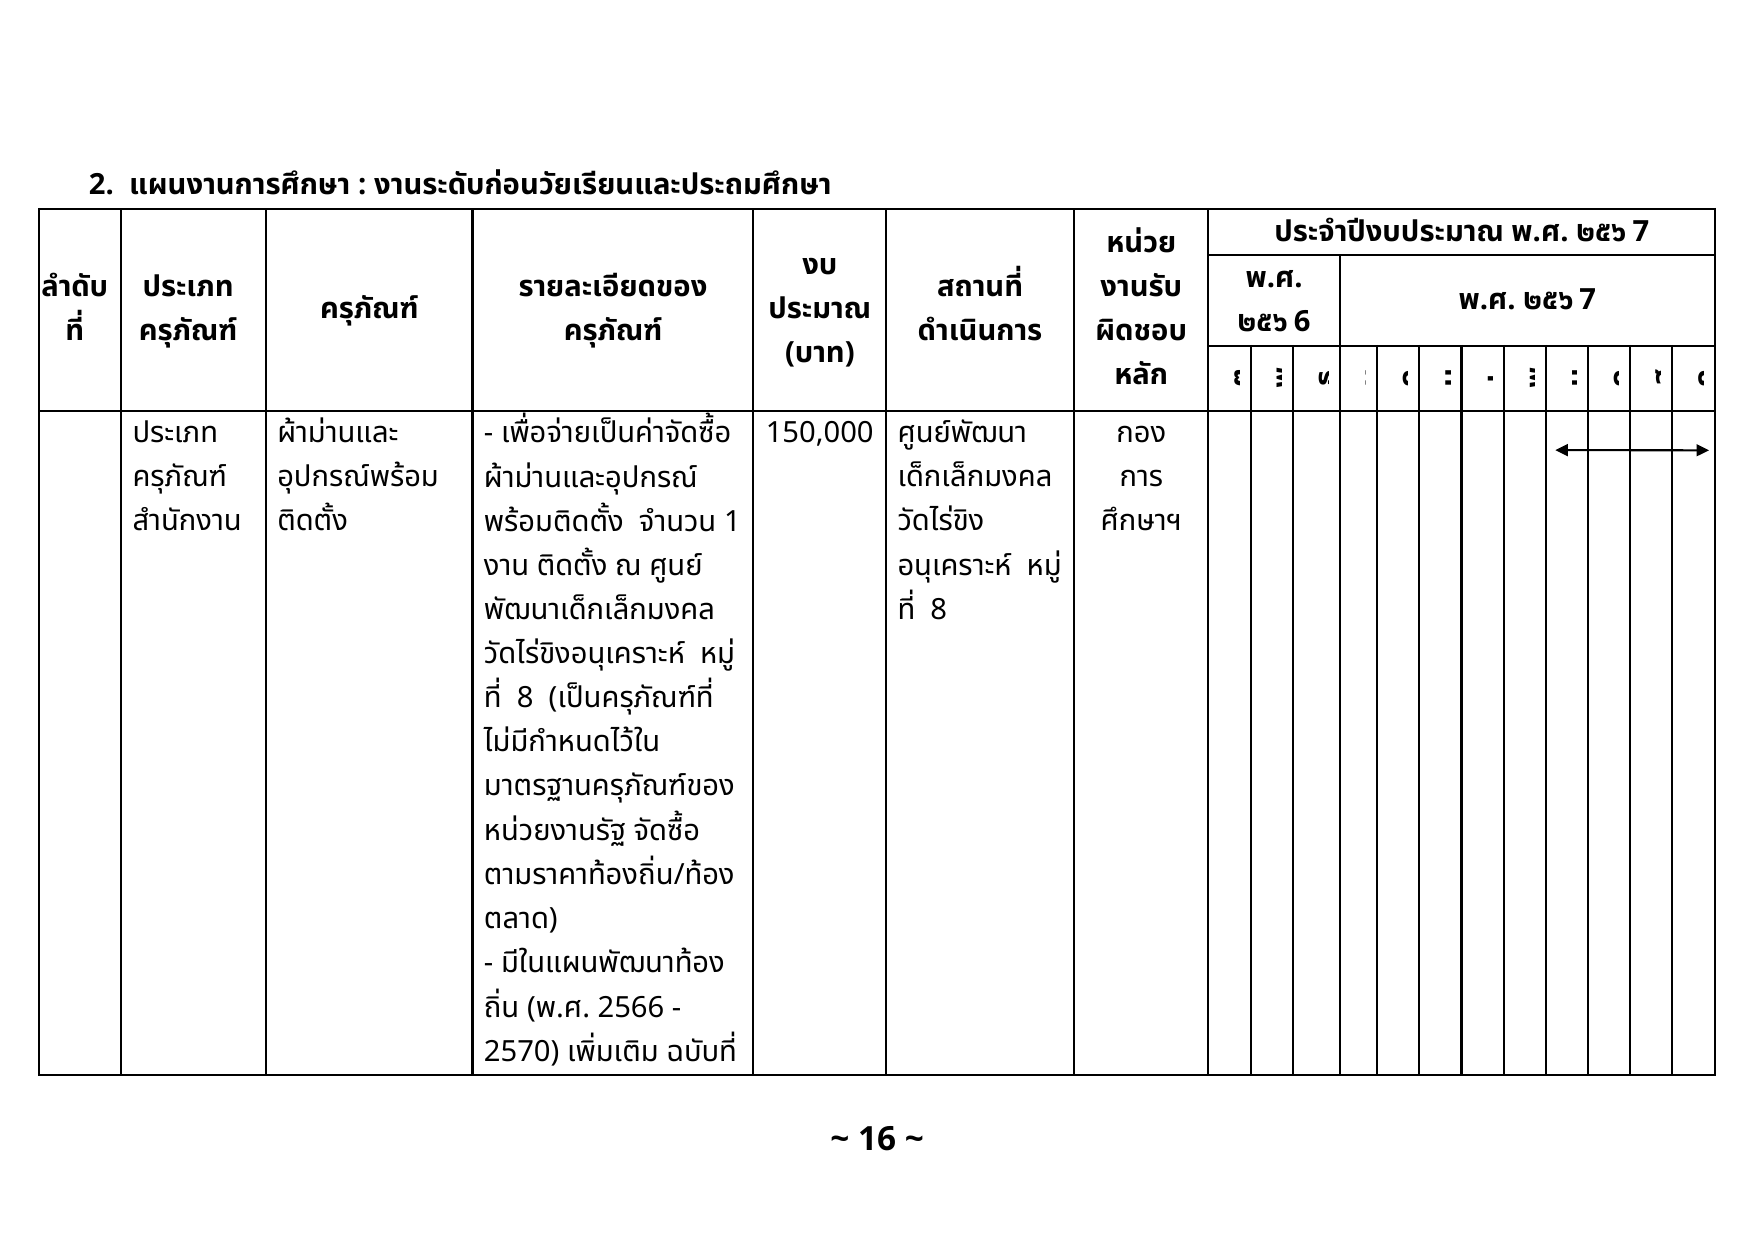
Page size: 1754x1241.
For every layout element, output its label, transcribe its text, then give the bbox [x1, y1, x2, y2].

table_cell ม.ค. [1341, 347, 1376, 410]
table_cell [1631, 412, 1671, 449]
table_header งบประมาณ (บาท) [754, 210, 885, 410]
table_cell [1252, 412, 1292, 1074]
table_cell [1631, 452, 1671, 1074]
table_cell [1420, 412, 1460, 1074]
table_header สถานที่ ดำเนินการ [887, 210, 1073, 410]
table_cell พ.ย. [1252, 347, 1292, 410]
table_cell [40, 412, 120, 1074]
table_cell ส.ค. [1631, 347, 1671, 410]
table_cell [1378, 412, 1418, 1074]
table_cell มิ.ย. [1547, 347, 1587, 410]
table_cell [1673, 412, 1714, 1074]
table_cell [1209, 412, 1250, 1074]
table_header รายละเอียดของครุภัณฑ์ [474, 210, 752, 410]
table_header ประเภทครุภัณฑ์ [122, 210, 265, 410]
table_cell [1589, 452, 1629, 1074]
table_cell [1341, 412, 1376, 1074]
table_cell พ.ศ. ๒๕๖6 [1209, 256, 1339, 345]
table_cell [1589, 412, 1629, 449]
table_cell เม.ย. [1463, 347, 1503, 410]
table_cell ก.ย. [1673, 347, 1714, 410]
table_cell [1505, 412, 1545, 1074]
table_header หน่วยงานรับผิดชอบหลัก [1075, 210, 1207, 410]
table_cell [1547, 412, 1587, 1074]
table_cell พ.ศ. ๒๕๖7 [1341, 256, 1714, 345]
table_cell กอง การศึกษาฯ [1075, 412, 1207, 1074]
table_cell ต.ค. [1209, 347, 1250, 410]
table_cell พ.ค. [1505, 347, 1545, 410]
text 2. แผนงานการศึกษา : งานระดับก่อนวัยเรียนและประถมศึกษา [89, 163, 1665, 208]
table_header ประจำปีงบประมาณ พ.ศ. ๒๕๖7 [1209, 210, 1714, 254]
table_cell 150,000 [754, 412, 885, 1074]
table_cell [122, 412, 265, 1074]
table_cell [474, 412, 752, 1074]
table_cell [887, 412, 1073, 1074]
table_cell ธ.ค. [1294, 347, 1339, 410]
table_cell ก.ค. [1589, 347, 1629, 410]
table_cell ก.พ. [1378, 347, 1418, 410]
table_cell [267, 412, 471, 1074]
table_cell มี.ค. [1420, 347, 1460, 410]
table_cell [1294, 412, 1339, 1074]
table_header ครุภัณฑ์ [267, 210, 471, 410]
table_header ลำดับที่ [40, 210, 120, 410]
table_cell [1463, 412, 1503, 1074]
